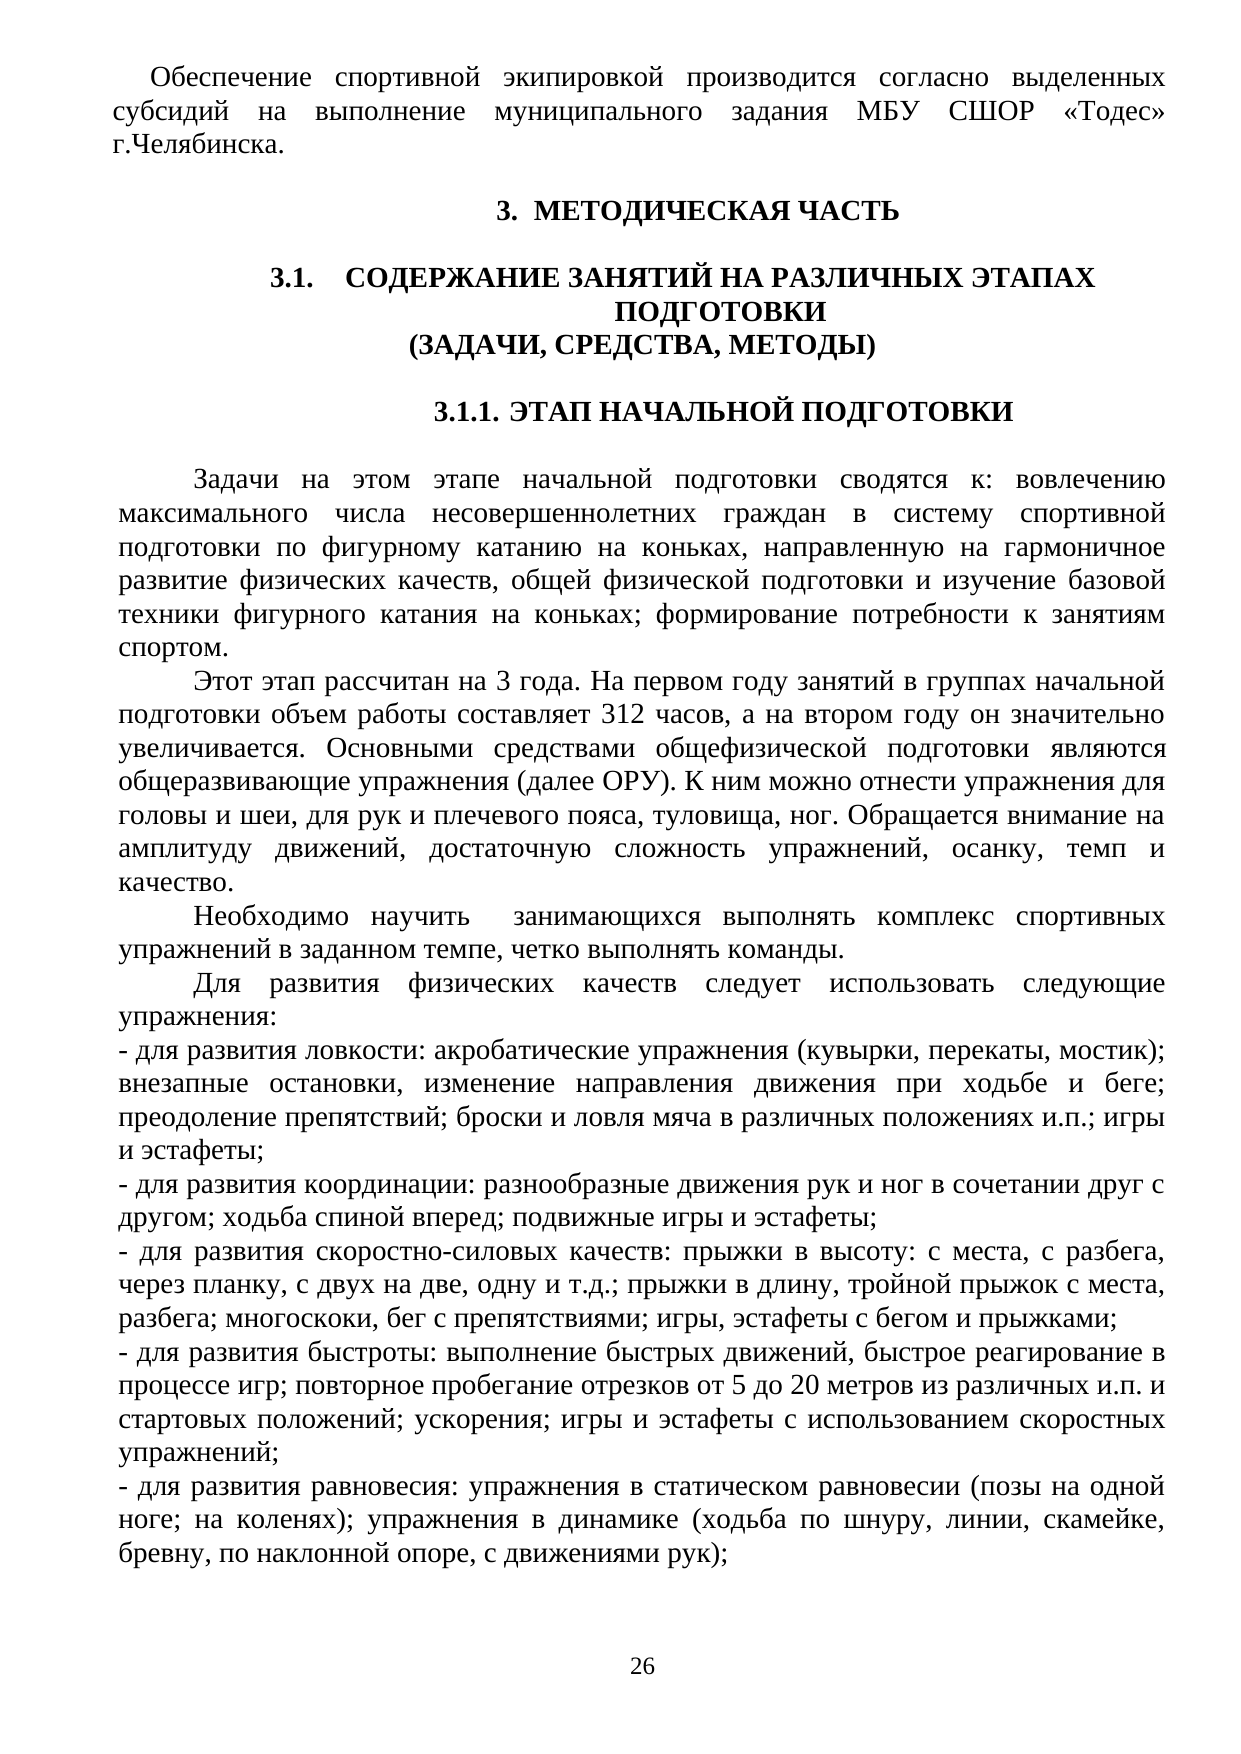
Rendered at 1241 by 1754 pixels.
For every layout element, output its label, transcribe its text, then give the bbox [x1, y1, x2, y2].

text Обеспечение спортивной экипировкой производится согласно выделенных субсидий на выполнение муниципального задания МБУ СШОР «Тодес» г.Челябинска. [112, 59, 1167, 160]
text - для развития скоростно-силовых качеств: прыжки в высоту: с места, с разбега, через планку, с двух на две, одну и т.д.; прыжки в длину, тройной прыжок с места, разбега; многоскоки, бег с препятствиями; игры, эстафеты с бегом и прыжками; [118, 1233, 1167, 1334]
list МЕТОДИЧЕСКАЯ ЧАСТЬ [229, 193, 1167, 227]
text - для развития ловкости: акробатические упражнения (кувырки, перекаты, мостик); внезапные остановки, изменение направления движения при ходьбе и беге; преодоление препятствий; броски и ловля мяча в различных положениях и.п.; игры и эстафеты; [118, 1032, 1167, 1166]
text (ЗАДАЧИ, СРЕДСТВА, МЕТОДЫ) [118, 327, 1167, 361]
text - для развития координации: разнообразные движения рук и ног в сочетании друг с другом; ходьба спиной вперед; подвижные игры и эстафеты; [118, 1166, 1167, 1233]
text Необходимо научить занимающихся выполнять комплекс спортивных упражнений в заданном темпе, четко выполнять команды. [118, 898, 1167, 965]
text Для развития физических качеств следует использовать следующие упражнения: [118, 965, 1167, 1032]
text - для развития равновесия: упражнения в статическом равновесии (позы на одной ноге; на коленях); упражнения в динамике (ходьба по шнуру, линии, скамейке, бревну, по наклонной опоре, с движениями рук); [118, 1468, 1167, 1568]
list ЭТАП НАЧАЛЬНОЙ ПОДГОТОВКИ [281, 394, 1167, 428]
text Этот этап рассчитан на 3 года. На первом году занятий в группах начальной подготовки объем работы составляет 312 часов, а на втором году он значительно увеличивается. Основными средствами общефизической подготовки являются общеразвивающие упражнения (далее ОРУ). К ним можно отнести упражнения для головы и шеи, для рук и плечевого пояса, туловища, ног. Обращается внимание на амплитуду движений, достаточную сложность упражнений, осанку, темп и качество. [118, 663, 1167, 898]
list СОДЕРЖАНИЕ ЗАНЯТИЙ НА РАЗЛИЧНЫХ ЭТАПАХ ПОДГОТОВКИ [199, 260, 1167, 327]
text - для развития быстроты: выполнение быстрых движений, быстрое реагирование в процессе игр; повторное пробегание отрезков от 5 до из различных и.п. и стартовых положений; ускорения; игры и эстафеты с использованием скоростных упражнений; [118, 1334, 1167, 1468]
text Задачи на этом этапе начальной подготовки сводятся к: вовлечению максимального числа несовершеннолетних граждан в систему спортивной подготовки по фигурному катанию на коньках, направленную на гармоничное развитие физических качеств, общей физической подготовки и изучение базовой техники фигурного катания на коньках; формирование потребности к занятиям спортом. [118, 462, 1167, 663]
